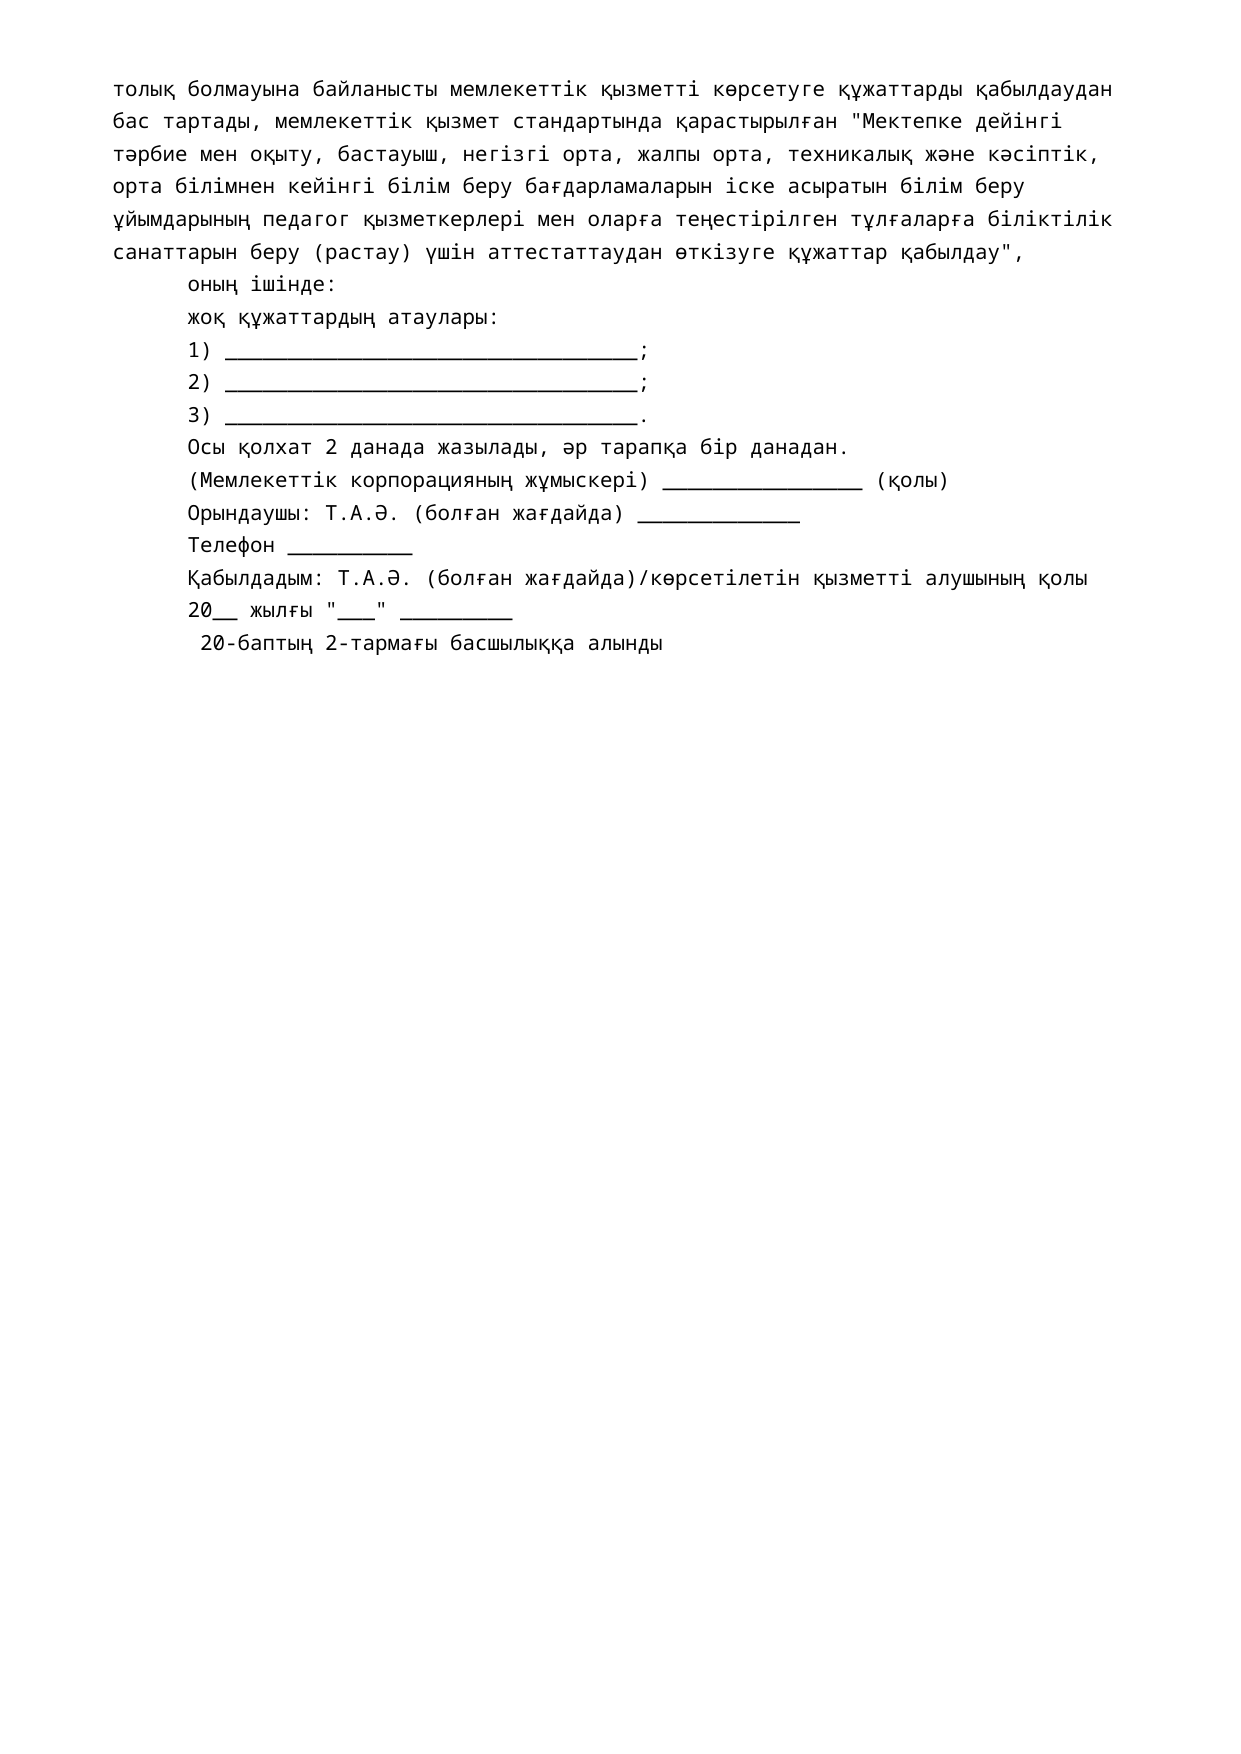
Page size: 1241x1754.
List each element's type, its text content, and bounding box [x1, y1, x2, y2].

text 2) _________________________________; [112, 367, 1128, 396]
text 20-баптың 2-тармағы басшылыққа алынды [112, 628, 1128, 657]
text Қабылдадым: Т.А.Ә. (болған жағдайда)/көрсетілетін қызметті алушының қолы [112, 563, 1128, 591]
text 20__ жылғы "___" _________ [112, 596, 1128, 624]
text оның ішінде: [112, 269, 1128, 298]
text Осы қолхат 2 данада жазылады, әр тарапқа бір данадан. [112, 432, 1128, 461]
text жоқ құжаттардың атаулары: [112, 302, 1128, 331]
text 1) _________________________________; [112, 335, 1128, 363]
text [112, 74, 1128, 265]
text Орындаушы: Т.А.Ә. (болған жағдайда) _____________ [112, 498, 1128, 526]
text Телефон __________ [112, 530, 1128, 559]
text 3) _________________________________. [112, 400, 1128, 428]
text (Мемлекеттік корпорацияның жұмыскері) ________________ (қолы) [112, 465, 1128, 493]
